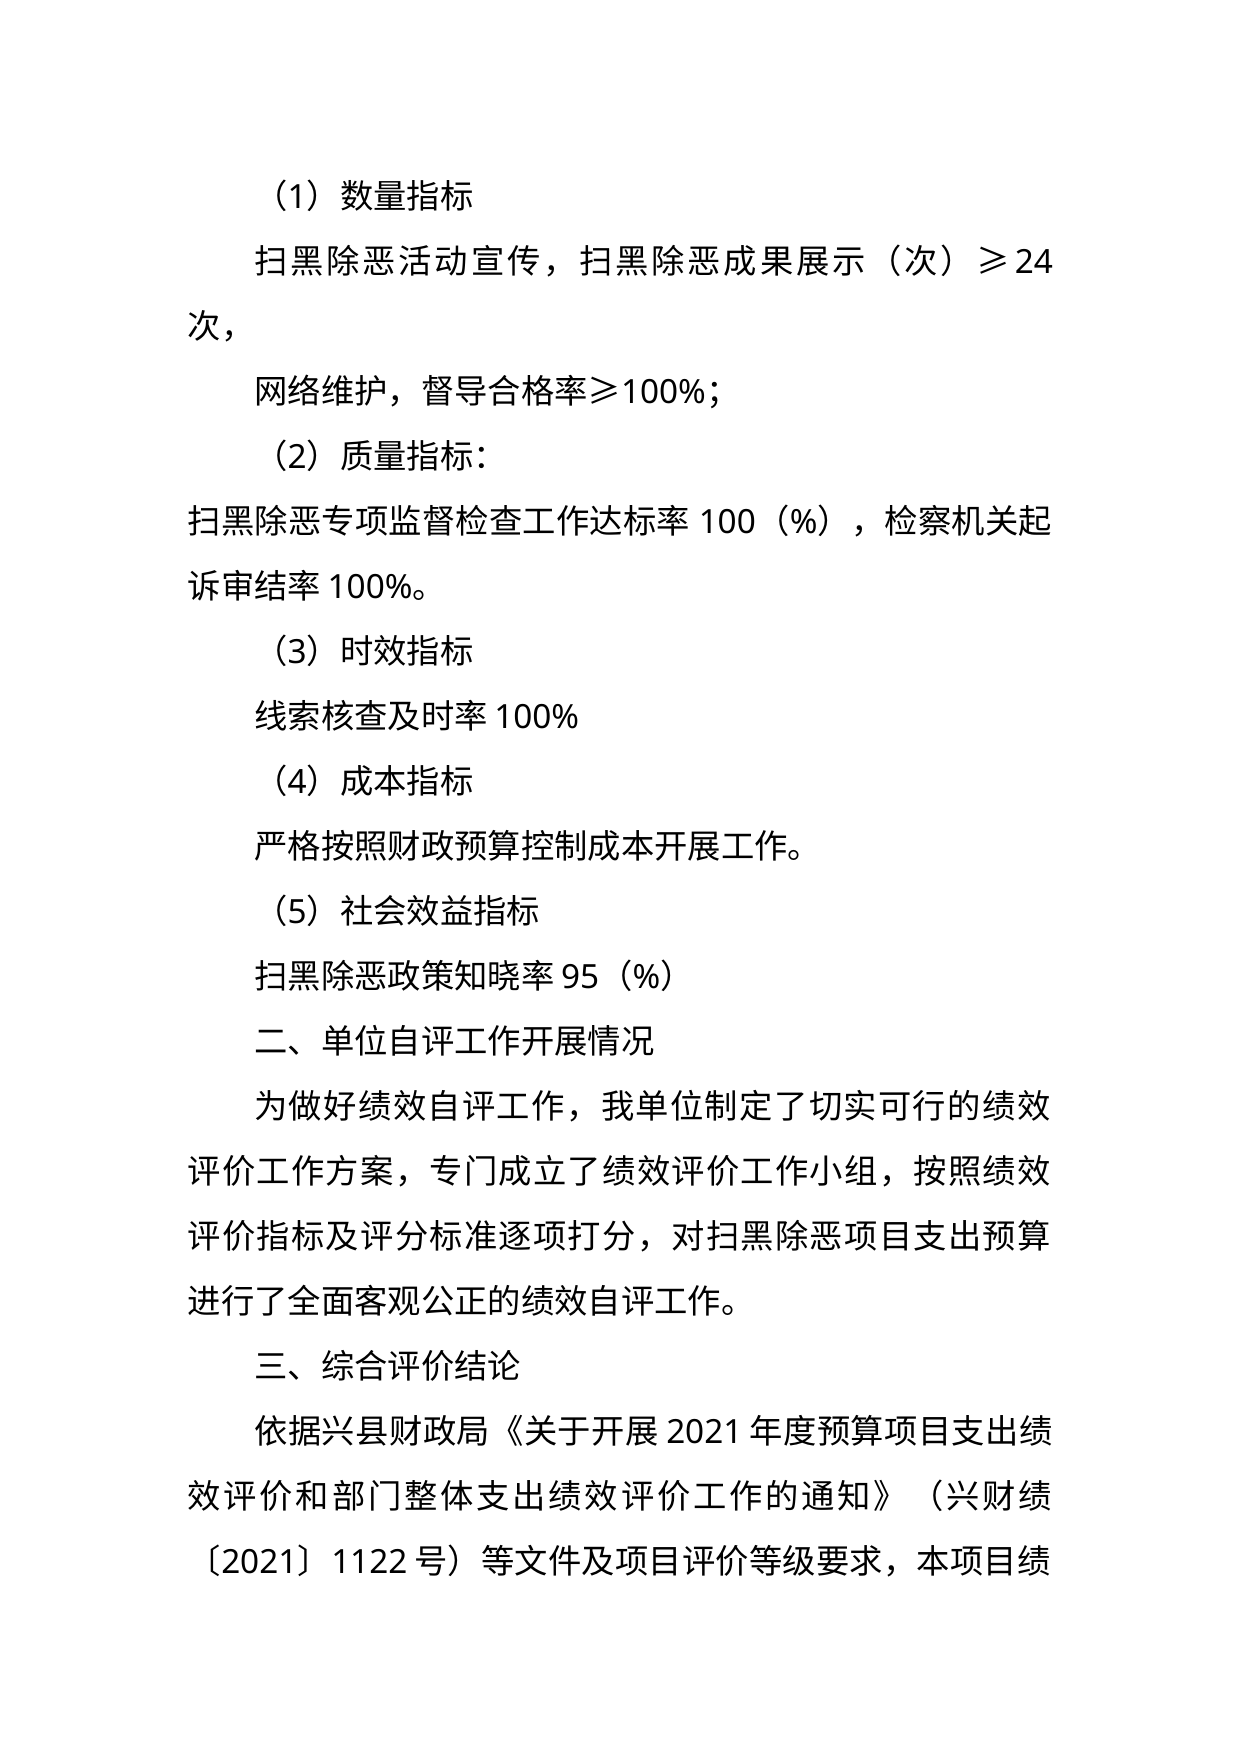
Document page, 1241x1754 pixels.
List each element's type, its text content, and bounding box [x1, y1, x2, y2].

text （4）成本指标 [187, 747, 1053, 812]
text （5）社会效益指标 [187, 877, 1053, 942]
text 扫黑除恶政策知晓率95（%） [187, 942, 1053, 1007]
text 二、单位自评工作开展情况 [187, 1007, 1053, 1072]
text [187, 1397, 1053, 1592]
text 网络维护，督导合格率≥100%； [187, 357, 1053, 422]
list （3）时效指标 [187, 617, 1053, 682]
text 为做好绩效自评工作，我单位制定了切实可行的绩效评价工作方案，专门成立了绩效评价工作小组，按照绩效评价指标及评分标准逐项打分，对扫黑除恶项目支出预算进行了全面客观公正的绩效自评工作。 [187, 1072, 1053, 1332]
text 线索核查及时率100% [187, 682, 1053, 747]
text 严格按照财政预算控制成本开展工作。 [187, 812, 1053, 877]
list 扫黑除恶专项监督检查工作达标率100（%），检察机关起诉审结率100%。 [187, 487, 1053, 617]
list 质量指标： [187, 422, 1053, 487]
text 扫黑除恶活动宣传，扫黑除恶成果展示（次）≥24次， [187, 227, 1053, 357]
text （1）数量指标 [187, 162, 1053, 227]
text 三、综合评价结论 [187, 1332, 1053, 1397]
